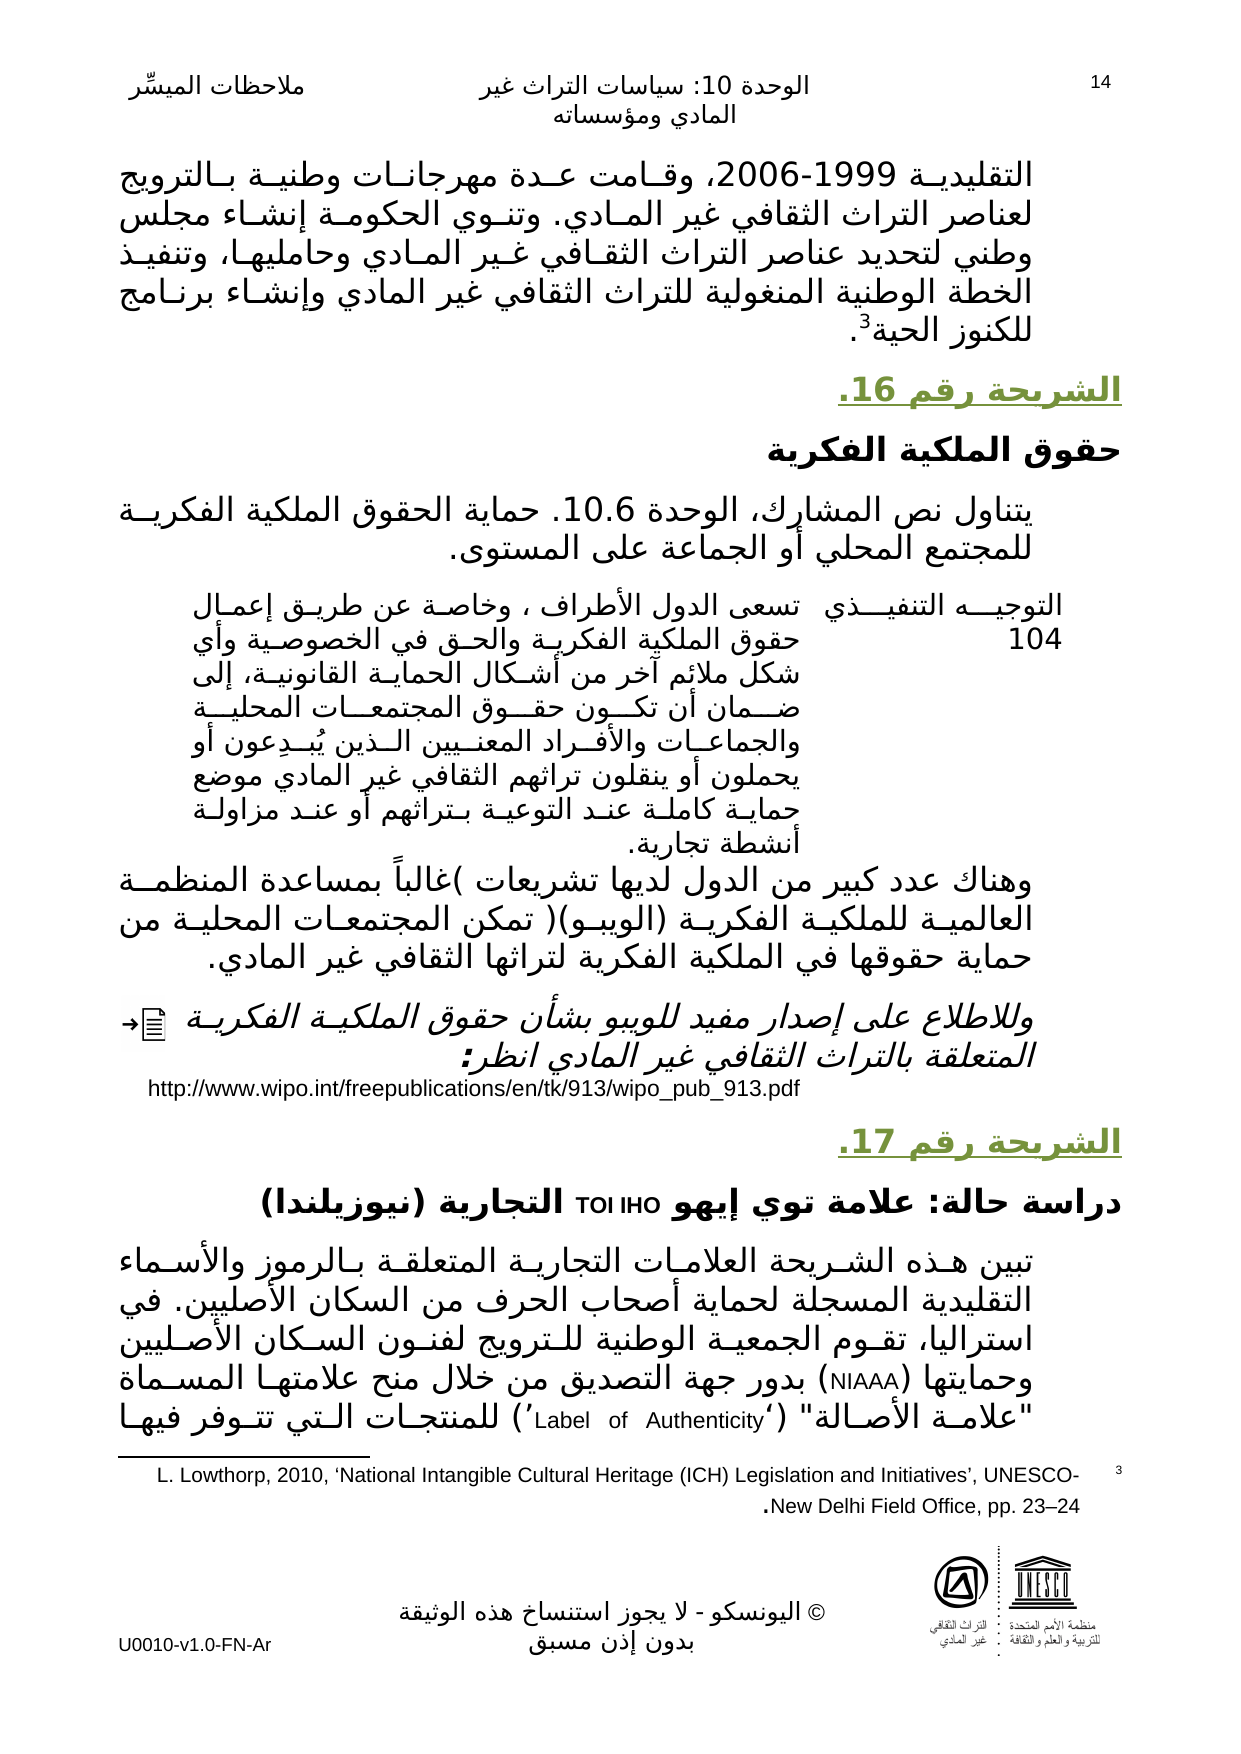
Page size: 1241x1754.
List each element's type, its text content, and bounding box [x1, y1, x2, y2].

picture [121, 995, 166, 1052]
table_header تسعى الدول الأطراف ، وخاصة عن طريق إعمال حقوق الملكية الفكرية والحق في الخصوصية وأي شكل ملائم آخر من أشكال الحماية القانونية، إلى ضمان أن تكون حقوق المجتمعات المحلية والجماعات والأفراد المعنيين الذين يُبدِعون أو يحملون أو ينقلون تراثهم الثقافي غير المادي موضع حماية كاملة عند التوعية بتراثهم أو عند مزاولة أنشطة تجارية. [181, 589, 812, 860]
text حقوق الملكية الفكرية [118, 430, 1122, 469]
text http://www.wipo.int/freepublications/en/tk/913/wipo_pub_913.pdf [148, 1075, 1122, 1102]
text دراسة حالة: علامة توي إيهو TOI IHO التجارية (نيوزيلندا) [118, 1182, 1122, 1221]
text يتناول نص المشارك، الوحدة 10.6. حماية الحقوق الملكية الفكرية للمجتمع المحلي أو الجماعة على المستوى. [118, 490, 1033, 568]
table_header التوجيه التنفيذي 104 [812, 589, 1074, 860]
text الشريحة رقم 17. [118, 1122, 1122, 1161]
text الشريحة رقم 16. [118, 371, 1122, 409]
text وللاطلاع على إصدار مفيد للويبو بشأن حقوق الملكية الفكرية المتعلقة بالتراث الثقافي غير المادي انظر: [118, 998, 1033, 1075]
text وهناك عدد كبير من الدول لديها تشريعات )غالباً بمساعدة المنظمة العالمية للملكية الفكرية (الويبو)( تمكن المجتمعات المحلية من حماية حقوقها في الملكية الفكرية لتراثها الثقافي غير المادي. [118, 860, 1033, 977]
picture [930, 1546, 1100, 1656]
